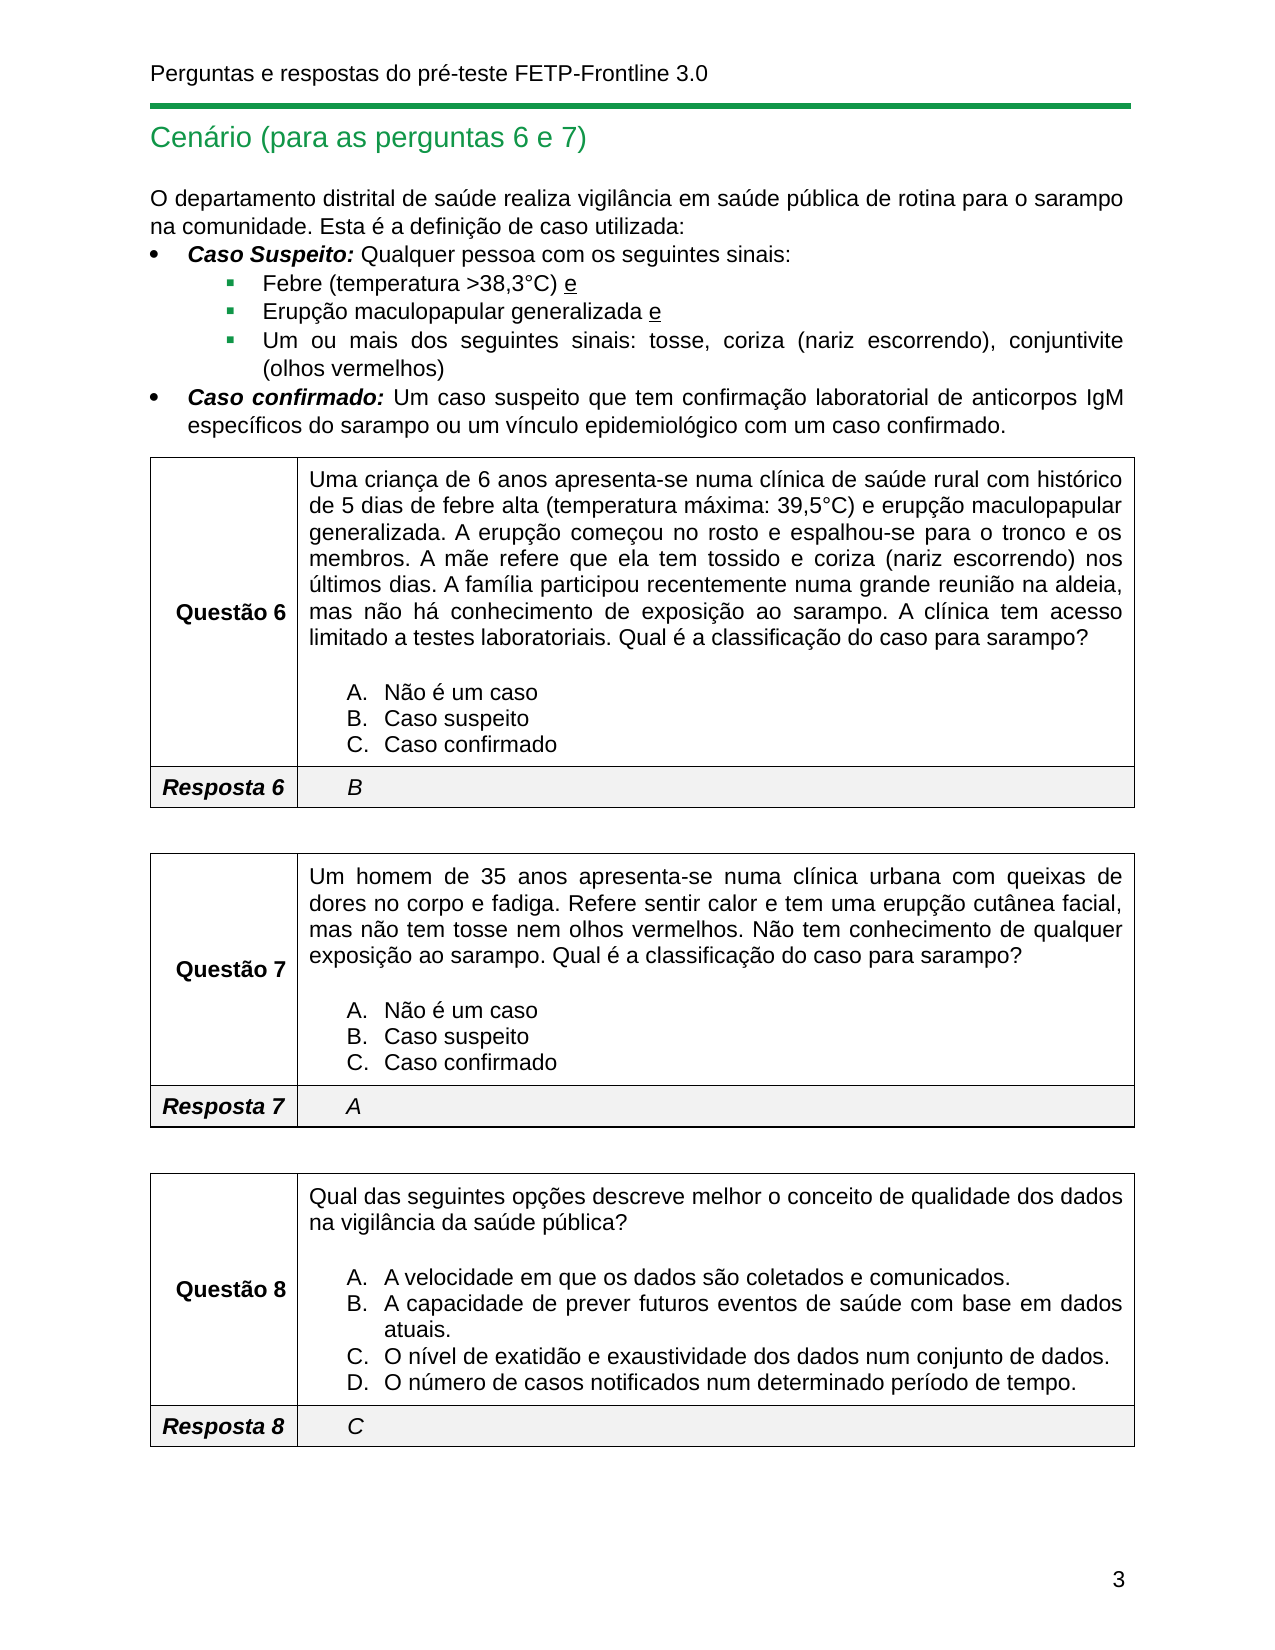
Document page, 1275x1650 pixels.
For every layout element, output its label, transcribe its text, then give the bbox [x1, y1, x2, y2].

list Febre (temperatura >38,3°C) e [225, 270, 1125, 296]
list Caso confirmado: Um caso suspeito que tem confirmação laboratorial de anticorpos IgM específicos do sarampo ou um vínculo epidemiológico com um caso confirmado. [150, 384, 1125, 438]
table_header Questão 7 [151, 854, 297, 1085]
list Um ou mais dos seguintes sinais: tosse, coriza (nariz escorrendo), conjuntivite (olhos vermelhos) [225, 327, 1125, 382]
table_header Qual das seguintes opções descreve melhor o conceito de qualidade dos dados na vigilância da saúde pública? A velocidade em que os dados são coletados e comunicados. A capacidade de prever futuros eventos de saúde com base em dados atuais. O nível de exatidão e exaustividade dos dados num conjunto de dados. O número de casos notificados num determinado período de tempo. [298, 1174, 1134, 1405]
list Erupção maculopapular generalizada e [225, 298, 1125, 325]
table_header Questão 6 [151, 458, 297, 766]
text O departamento distrital de saúde realiza vigilância em saúde pública de rotina para o sarampo na comunidade. Esta é a definição de caso utilizada: [150, 156, 1125, 239]
table_header Uma criança de 6 anos apresenta-se numa clínica de saúde rural com histórico de 5 dias de febre alta (temperatura máxima: 39,5°C) e erupção maculopapular generalizada. A erupção começou no rosto e espalhou-se para o tronco e os membros. A mãe refere que ela tem tossido e coriza (nariz escorrendo) nos últimos dias. A família participou recentemente numa grande reunião na aldeia, mas não há conhecimento de exposição ao sarampo. A clínica tem acesso limitado a testes laboratoriais. Qual é a classificação do caso para sarampo? Não é um caso Caso suspeito Caso confirmado [298, 458, 1134, 766]
list Caso Suspeito: Qualquer pessoa com os seguintes sinais: [150, 241, 1125, 268]
table_header Questão 8 [151, 1174, 297, 1405]
table_cell Resposta 8 [151, 1406, 297, 1446]
table_cell B [298, 767, 1134, 807]
table_cell A [298, 1086, 1134, 1126]
table_cell Resposta 7 [151, 1086, 297, 1126]
table_cell C [298, 1406, 1134, 1446]
text Cenário (para as perguntas 6 e 7) [150, 120, 1125, 153]
table_cell Resposta 6 [151, 767, 297, 807]
table_header Um homem de 35 anos apresenta-se numa clínica urbana com queixas de dores no corpo e fadiga. Refere sentir calor e tem uma erupção cutânea facial, mas não tem tosse nem olhos vermelhos. Não tem conhecimento de qualquer exposição ao sarampo. Qual é a classificação do caso para sarampo? Não é um caso Caso suspeito Caso confirmado [298, 854, 1134, 1085]
